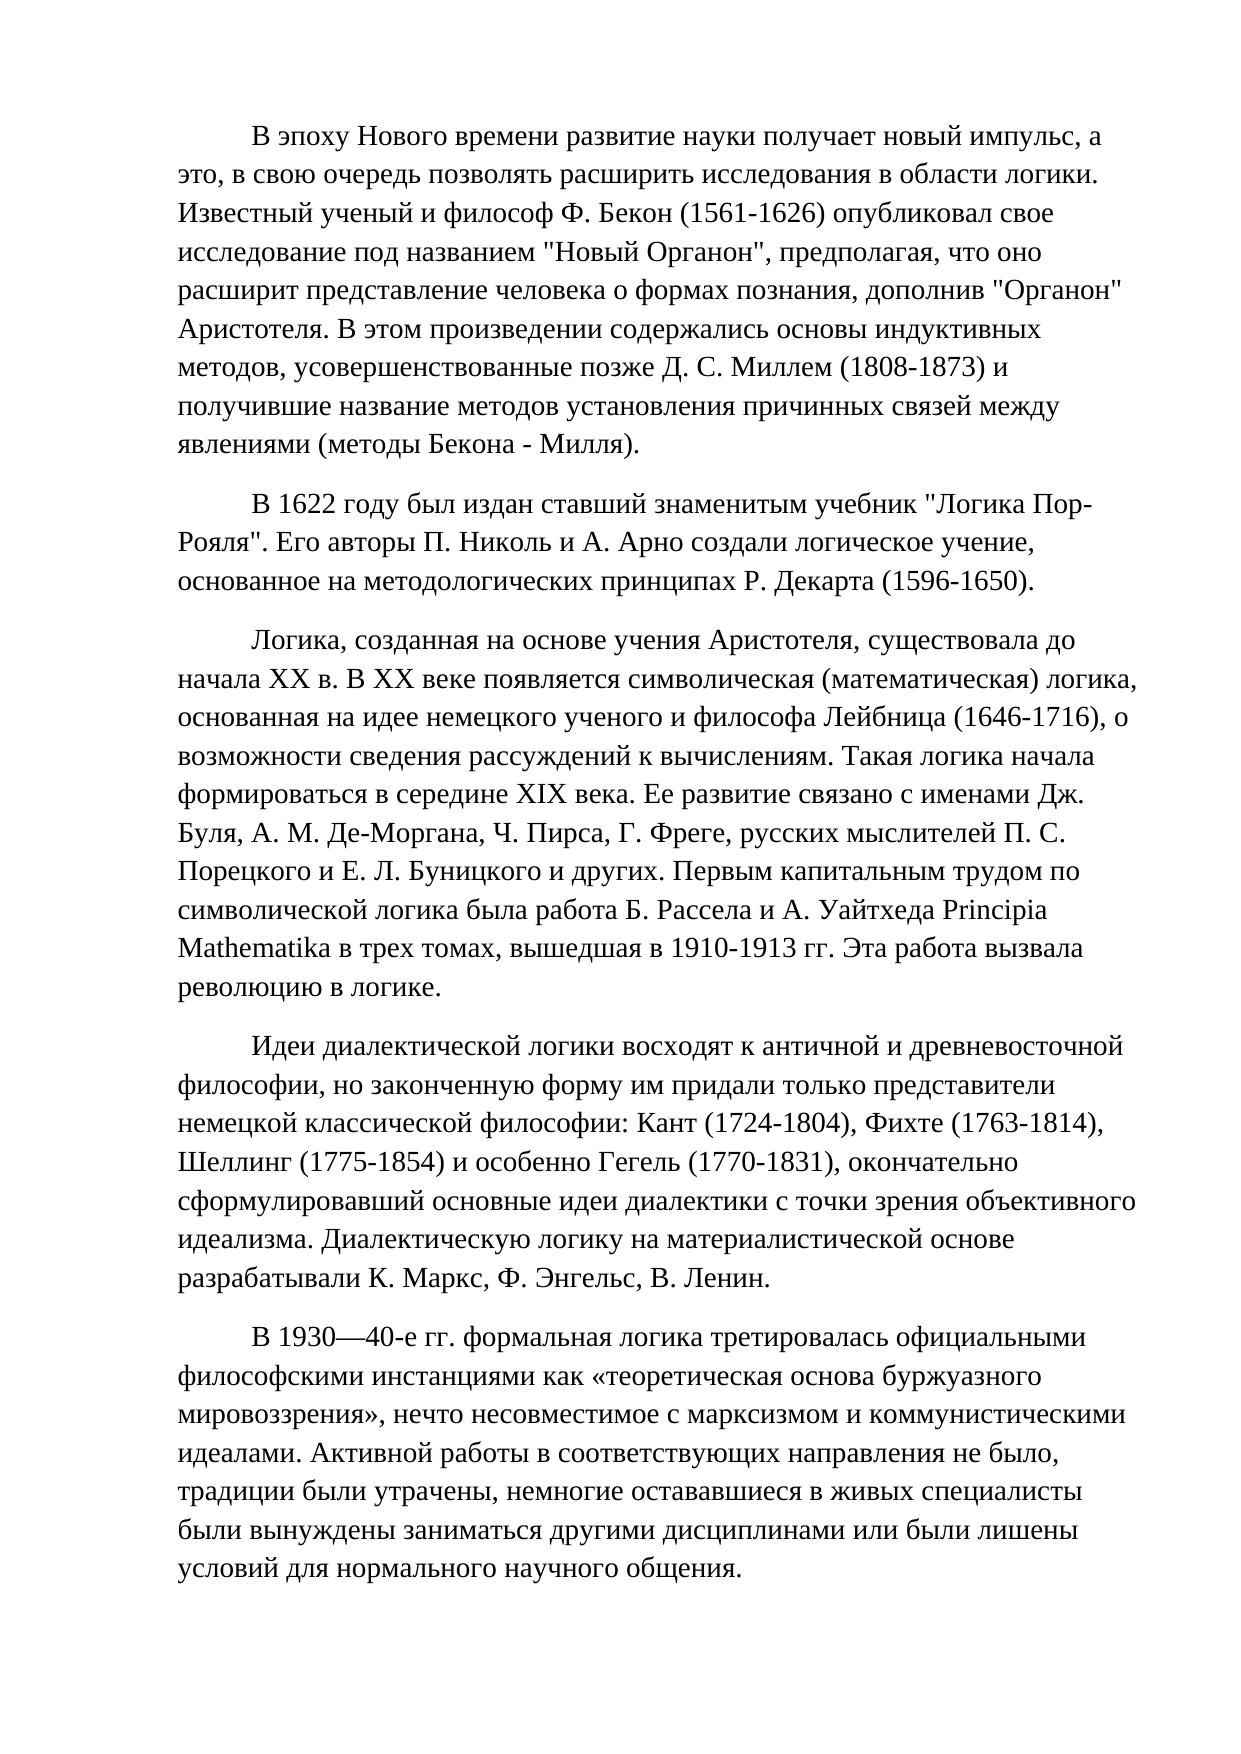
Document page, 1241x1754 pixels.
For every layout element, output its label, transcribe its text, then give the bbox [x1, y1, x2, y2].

text В эпоху Нового времени развитие науки получает новый импульс, а это, в свою очередь позволять расширить исследования в области логики. Известный ученый и философ Ф. Бекон (1561-1626) опубликовал свое исследование под названием "Новый Органон", предполагая, что оно расширит представление человека о формах познания, дополнив "Органон" Аристотеля. В этом произведении содержались основы индуктивных методов, усовершенствованные позже Д. С. Миллем (1808-1873) и получившие название методов установления причинных связей между явлениями (методы Бекона - Милля). [177, 118, 1152, 460]
text В 1622 году был издан ставший знаменитым учебник "Логика Пор-Рояля". Его авторы П. Николь и А. Арно создали логическое учение, основанное на методологических принципах Р. Декарта (1596-1650). [177, 486, 1152, 596]
text Идеи диалектической логики восходят к античной и древневосточной философии, но законченную форму им придали только представители немецкой классической философии: Кант (1724-1804), Фихте (1763-1814), Шеллинг (1775-1854) и особенно Гегель (1770-1831), окончательно сформулировавший основные идеи диалектики с точки зрения объективного идеализма. Диалектическую логику на материалистической основе разрабатывали К. Маркс, Ф. Энгельс, В. Ленин. [177, 1028, 1152, 1293]
text В 1930—40-е гг. формальная логика третировалась официальными философскими инстанциями как «теоретическая основа буржуазного мировоззрения», нечто несовместимое с марксизмом и коммунистическими идеалами. Активной работы в соответствующих направления не было, традиции были утрачены, немногие остававшиеся в живых специалисты были вынуждены заниматься другими дисциплинами или были лишены условий для нормального научного общения. [177, 1319, 1152, 1584]
text Логика, созданная на основе учения Аристотеля, существовала до начала XX в. В XX веке появляется символическая (математическая) логика, основанная на идее немецкого ученого и философа Лейбница (1646-1716), о возможности сведения рассуждений к вычислениям. Такая логика начала формироваться в середине XIX века. Ее развитие связано с именами Дж. Буля, А. М. Де-Моргана, Ч. Пирса, Г. Фреге, русских мыслителей П. С. Порецкого и Е. Л. Буницкого и других. Первым капитальным трудом по символической логика была работа Б. Рассела и А. Уайтхеда Princiрia Mathematika в трех томах, вышедшая в 1910-1913 гг. Эта работа вызвала революцию в логике. [177, 622, 1152, 1003]
